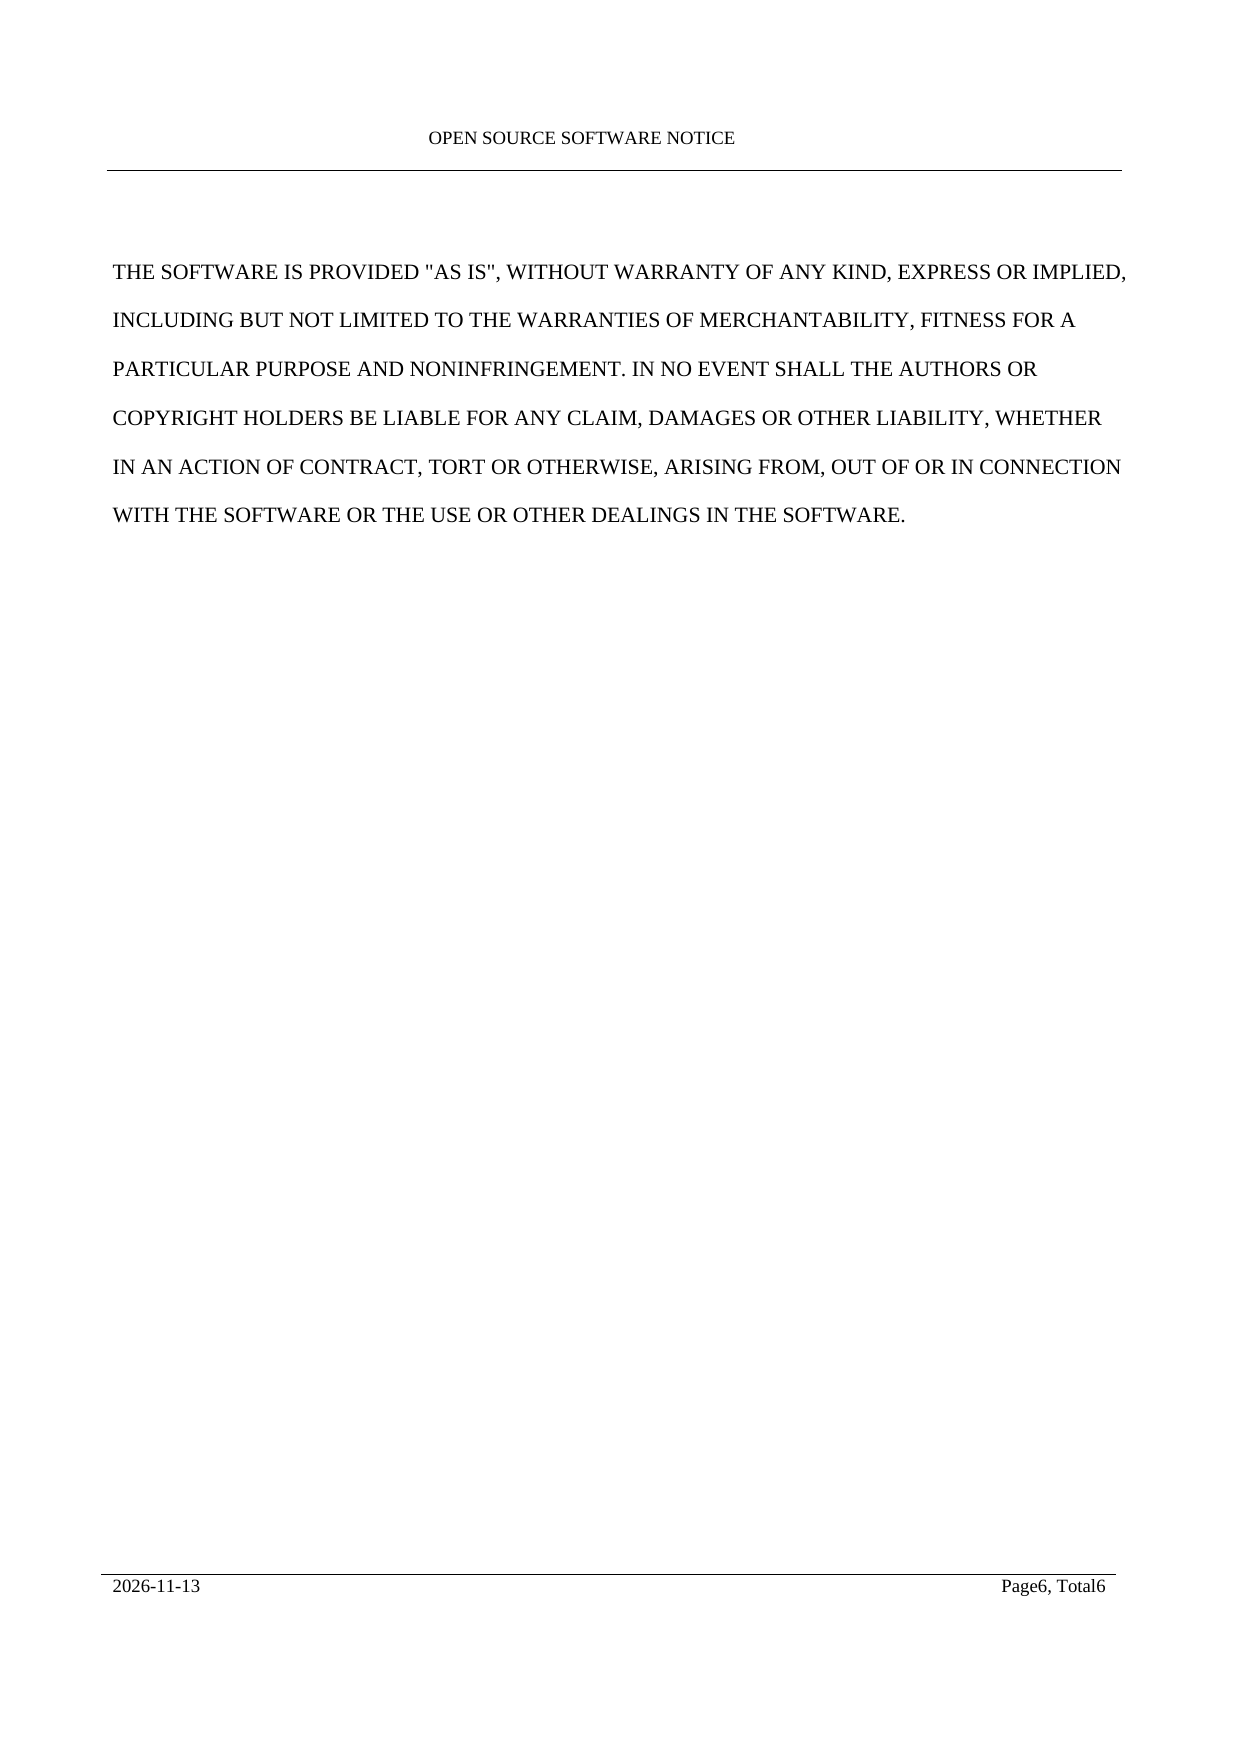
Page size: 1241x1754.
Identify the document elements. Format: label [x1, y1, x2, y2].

text [112, 206, 1128, 531]
